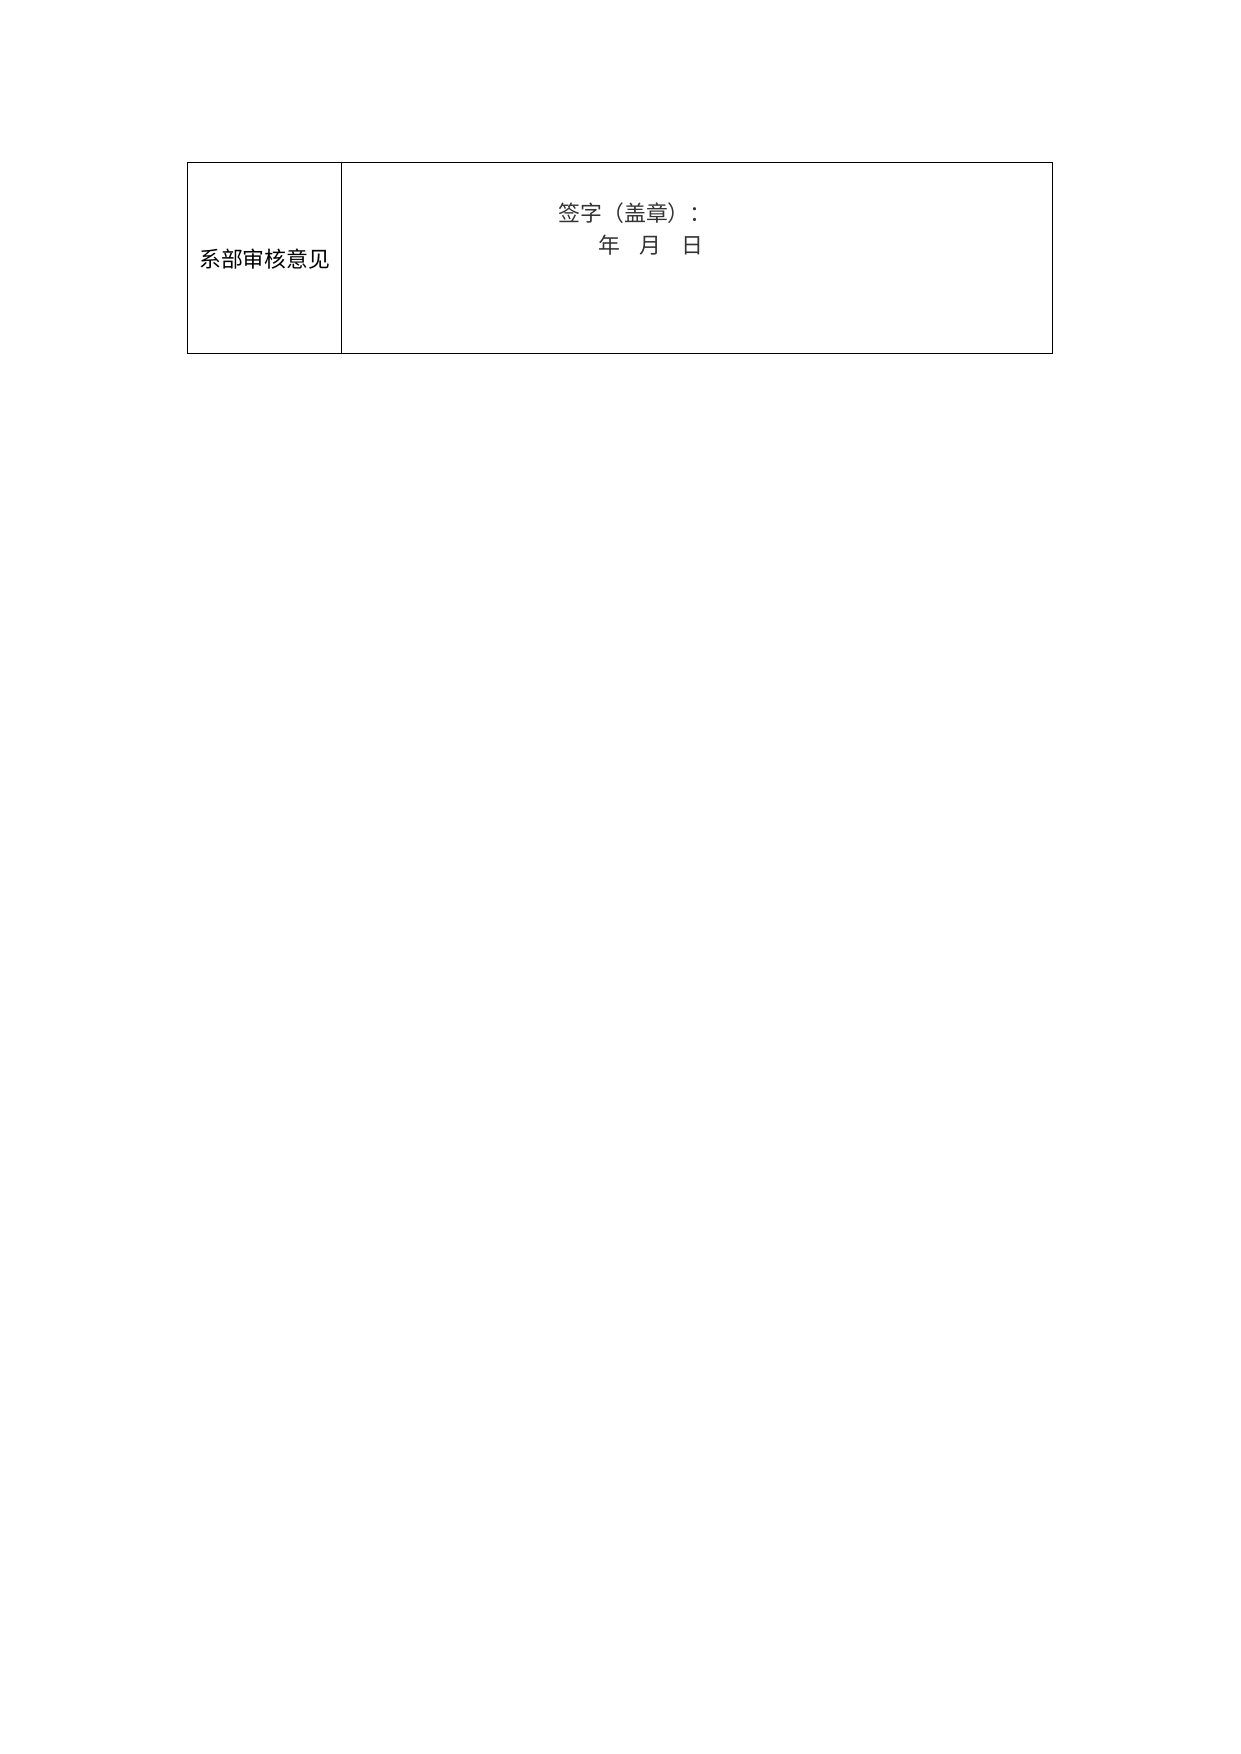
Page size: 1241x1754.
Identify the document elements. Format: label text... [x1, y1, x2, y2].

table_cell 系部审核意见 [188, 163, 341, 352]
table_cell 签字（盖章）： 年 月 日 [342, 163, 1052, 352]
